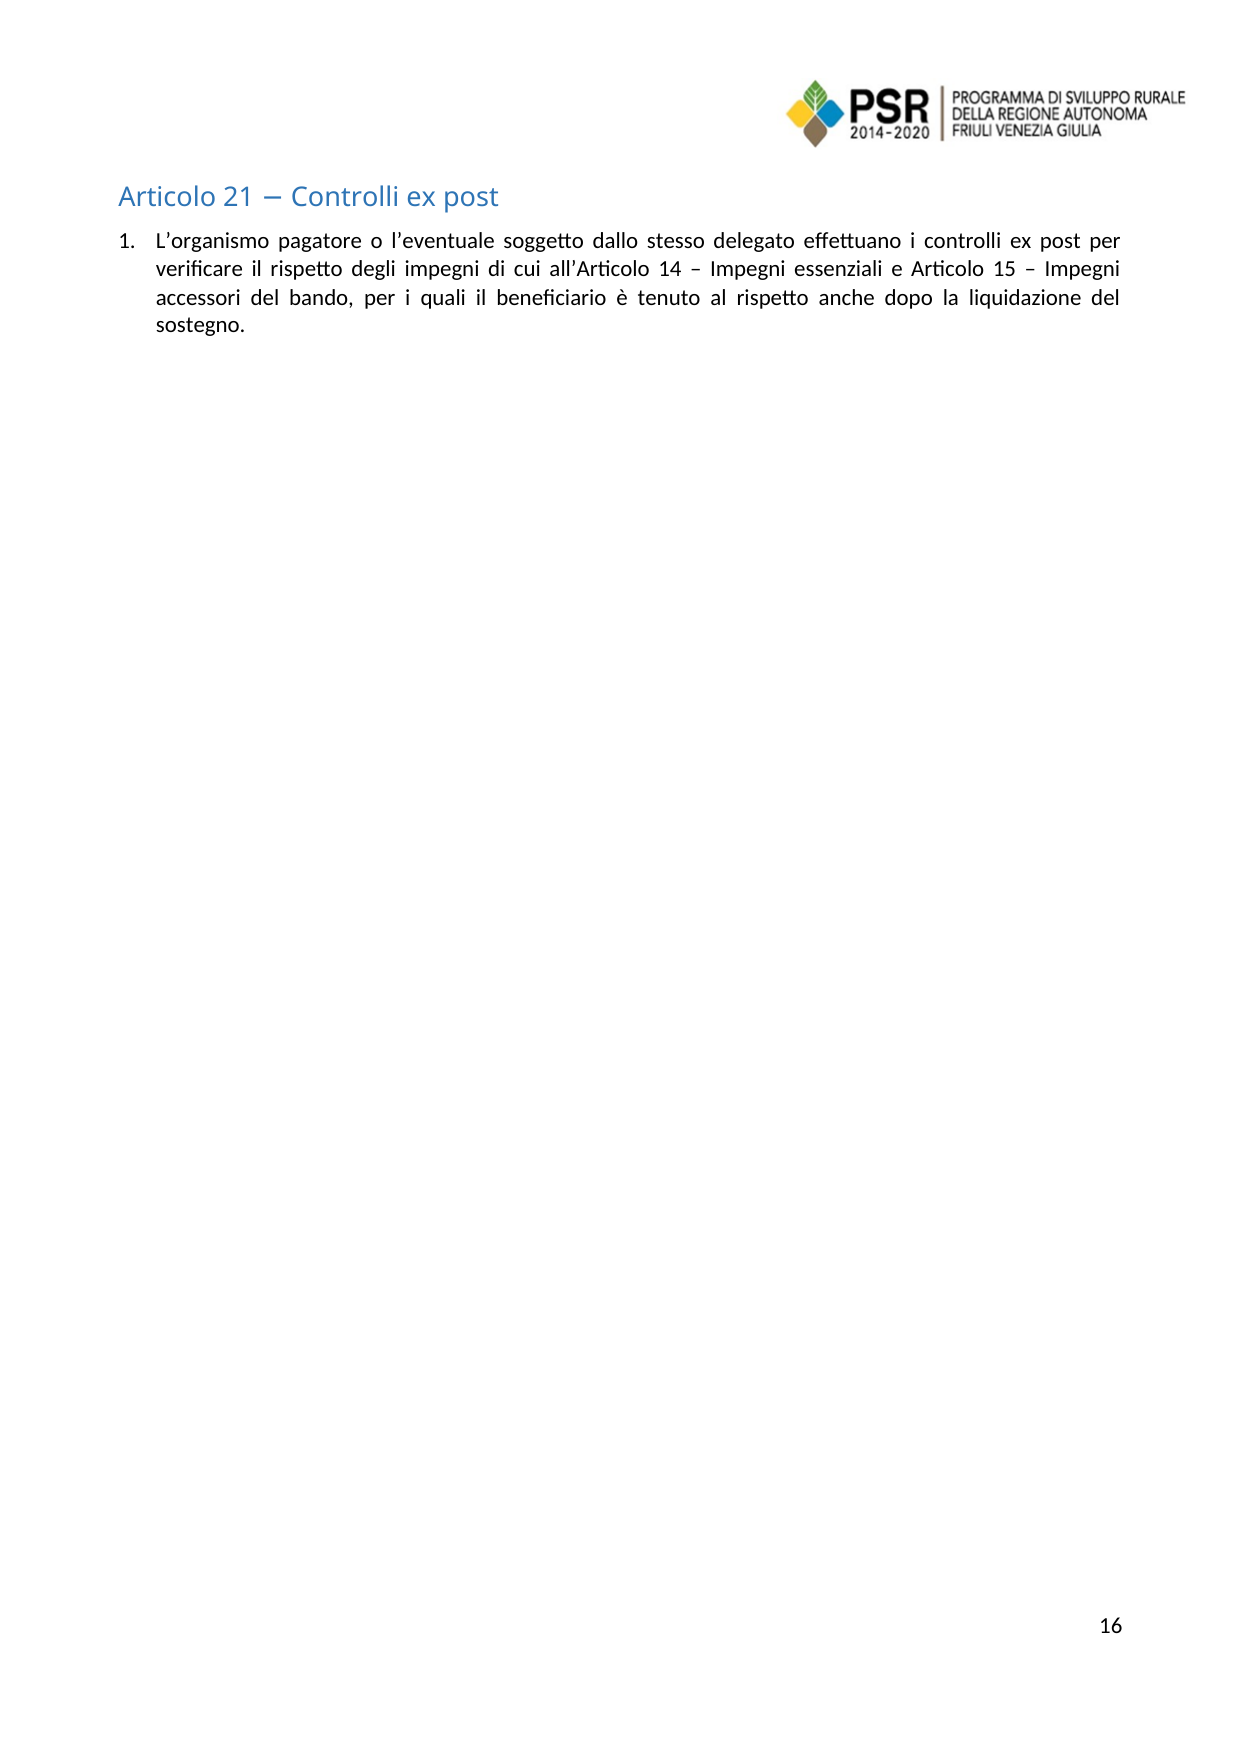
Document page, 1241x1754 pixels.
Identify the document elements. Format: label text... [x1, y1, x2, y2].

list L’organismo pagatore o l’eventuale soggetto dallo stesso delegato effettuano i controlli ex post per verificare il rispetto degli impegni di cui all’Articolo 14 – Impegni essenziali e Articolo 15 – Impegni accessori del bando, per i quali il beneficiario è tenuto al rispetto anche dopo la liquidazione del sostegno. [118, 227, 1122, 339]
picture [776, 78, 1189, 150]
subtitle Articolo 21 − Controlli ex post [118, 177, 1122, 214]
